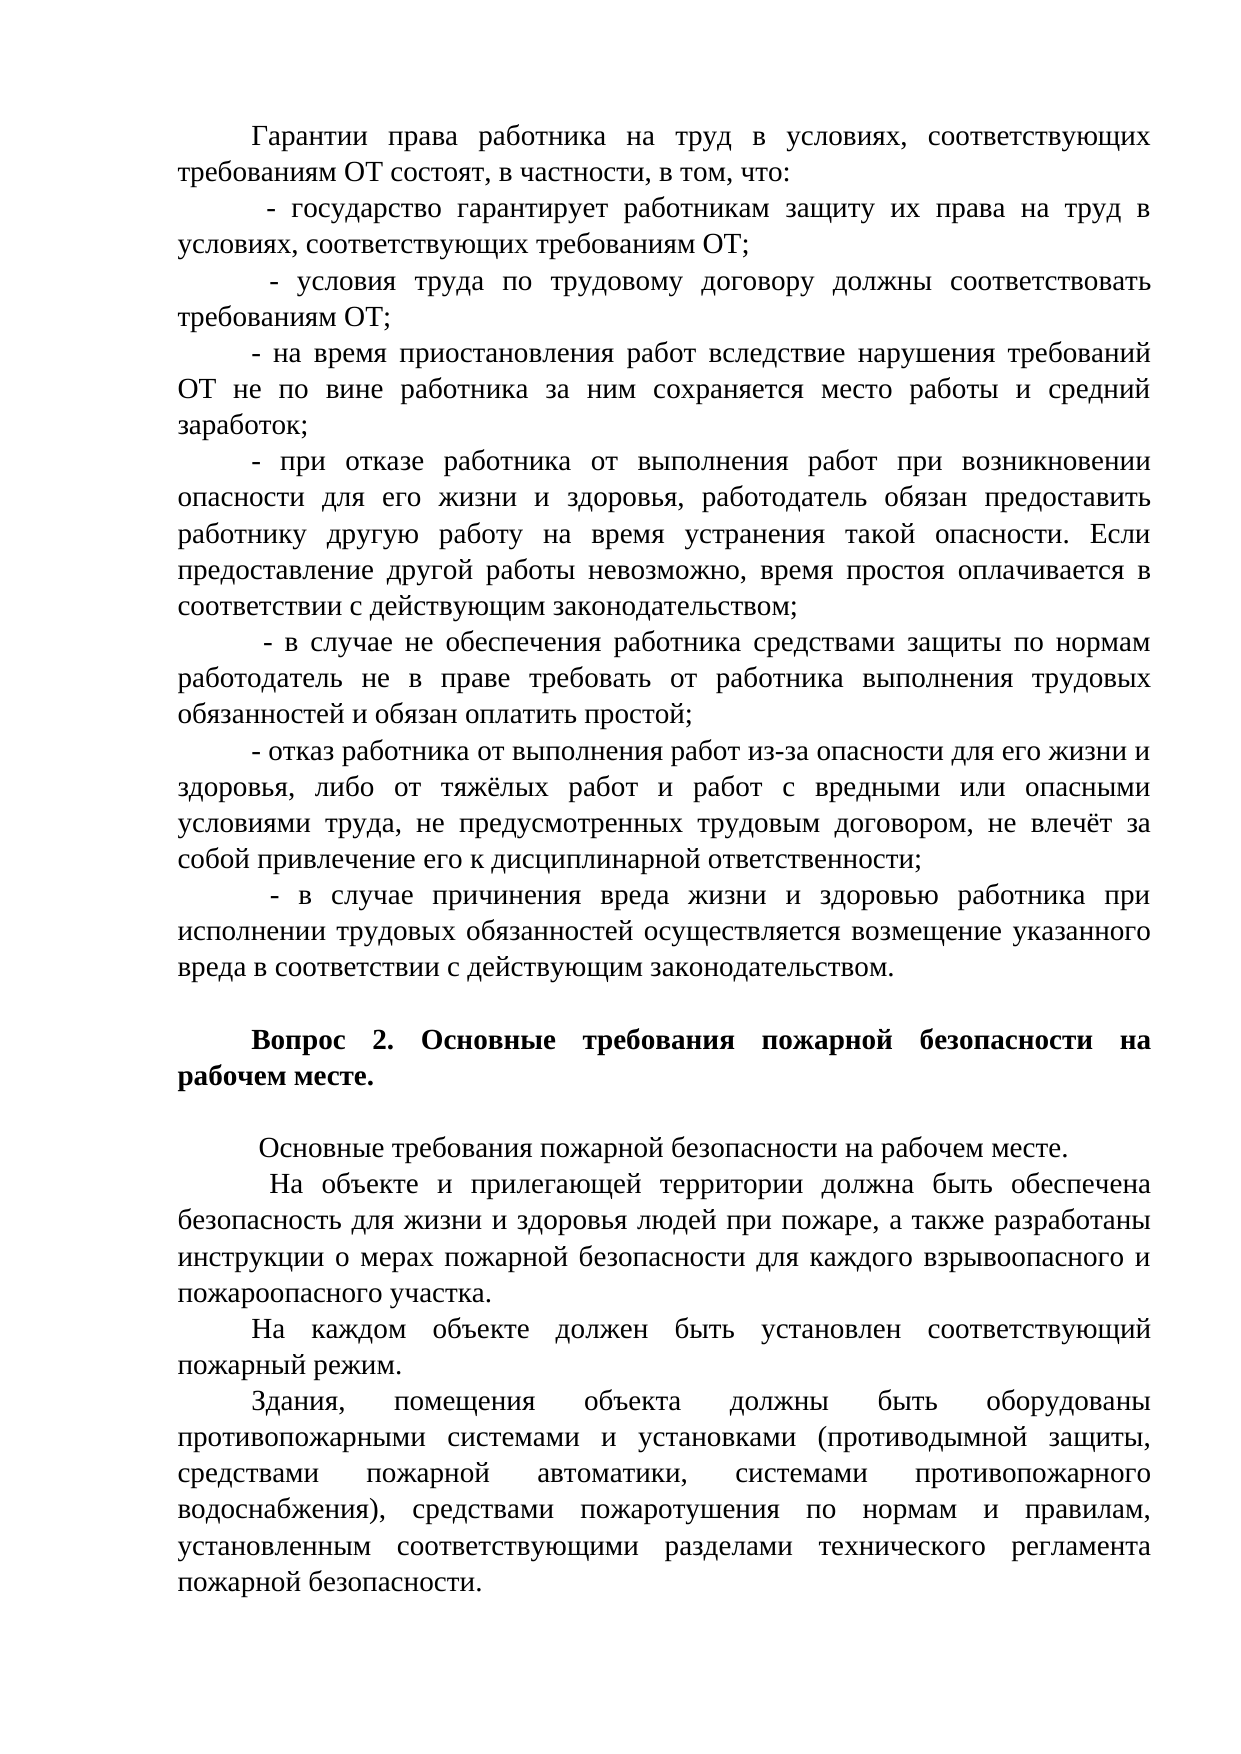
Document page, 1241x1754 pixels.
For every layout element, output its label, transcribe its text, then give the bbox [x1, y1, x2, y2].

text - в случае не обеспечения работника средствами защиты по нормам работодатель не в праве требовать от работника выполнения трудовых обязанностей и обязан оплатить простой; [177, 624, 1152, 730]
text На объекте и прилегающей территории должна быть обеспечена безопасность для жизни и здоровья людей при пожаре, а также разработаны инструкции о мерах пожарной безопасности для каждого взрывоопасного и пожароопасного участка. [177, 1166, 1152, 1308]
text - при отказе работника от выполнения работ при возникновении опасности для его жизни и здоровья, работодатель обязан предоставить работнику другую работу на время устранения такой опасности. Если предоставление другой работы невозможно, время простоя оплачивается в соответствии с действующим законодательством; [177, 443, 1152, 622]
text Вопрос 2. Основные требования пожарной безопасности на рабочем месте. [177, 1022, 1152, 1091]
text - на время приостановления работ вследствие нарушения требований ОТ не по вине работника за ним сохраняется место работы и средний заработок; [177, 335, 1152, 441]
text - в случае причинения вреда жизни и здоровью работника при исполнении трудовых обязанностей осуществляется возмещение указанного вреда в соответствии с действующим законодательством. [177, 877, 1152, 983]
text - условия труда по трудовому договору должны соответствовать требованиям ОТ; [177, 263, 1152, 332]
text - государство гарантирует работникам защиту их права на труд в условиях, соответствующих требованиям ОТ; [177, 190, 1152, 260]
text Основные требования пожарной безопасности на рабочем месте. [177, 1130, 1152, 1164]
text Здания, помещения объекта должны быть оборудованы противопожарными системами и установками (противодымной защиты, средствами пожарной автоматики, системами противопожарного водоснабжения), средствами пожаротушения по нормам и правилам, установленным соответствующими разделами технического регламента пожарной безопасности. [177, 1383, 1152, 1597]
text - отказ работника от выполнения работ из-за опасности для его жизни и здоровья, либо от тяжёлых работ и работ с вредными или опасными условиями труда, не предусмотренных трудовым договором, не влечёт за собой привлечение его к дисциплинарной ответственности; [177, 733, 1152, 874]
text На каждом объекте должен быть установлен соответствующий пожарный режим. [177, 1311, 1152, 1381]
text Гарантии права работника на труд в условиях, соответствующих требованиям ОТ состоят, в частности, в том, что: [177, 118, 1152, 188]
